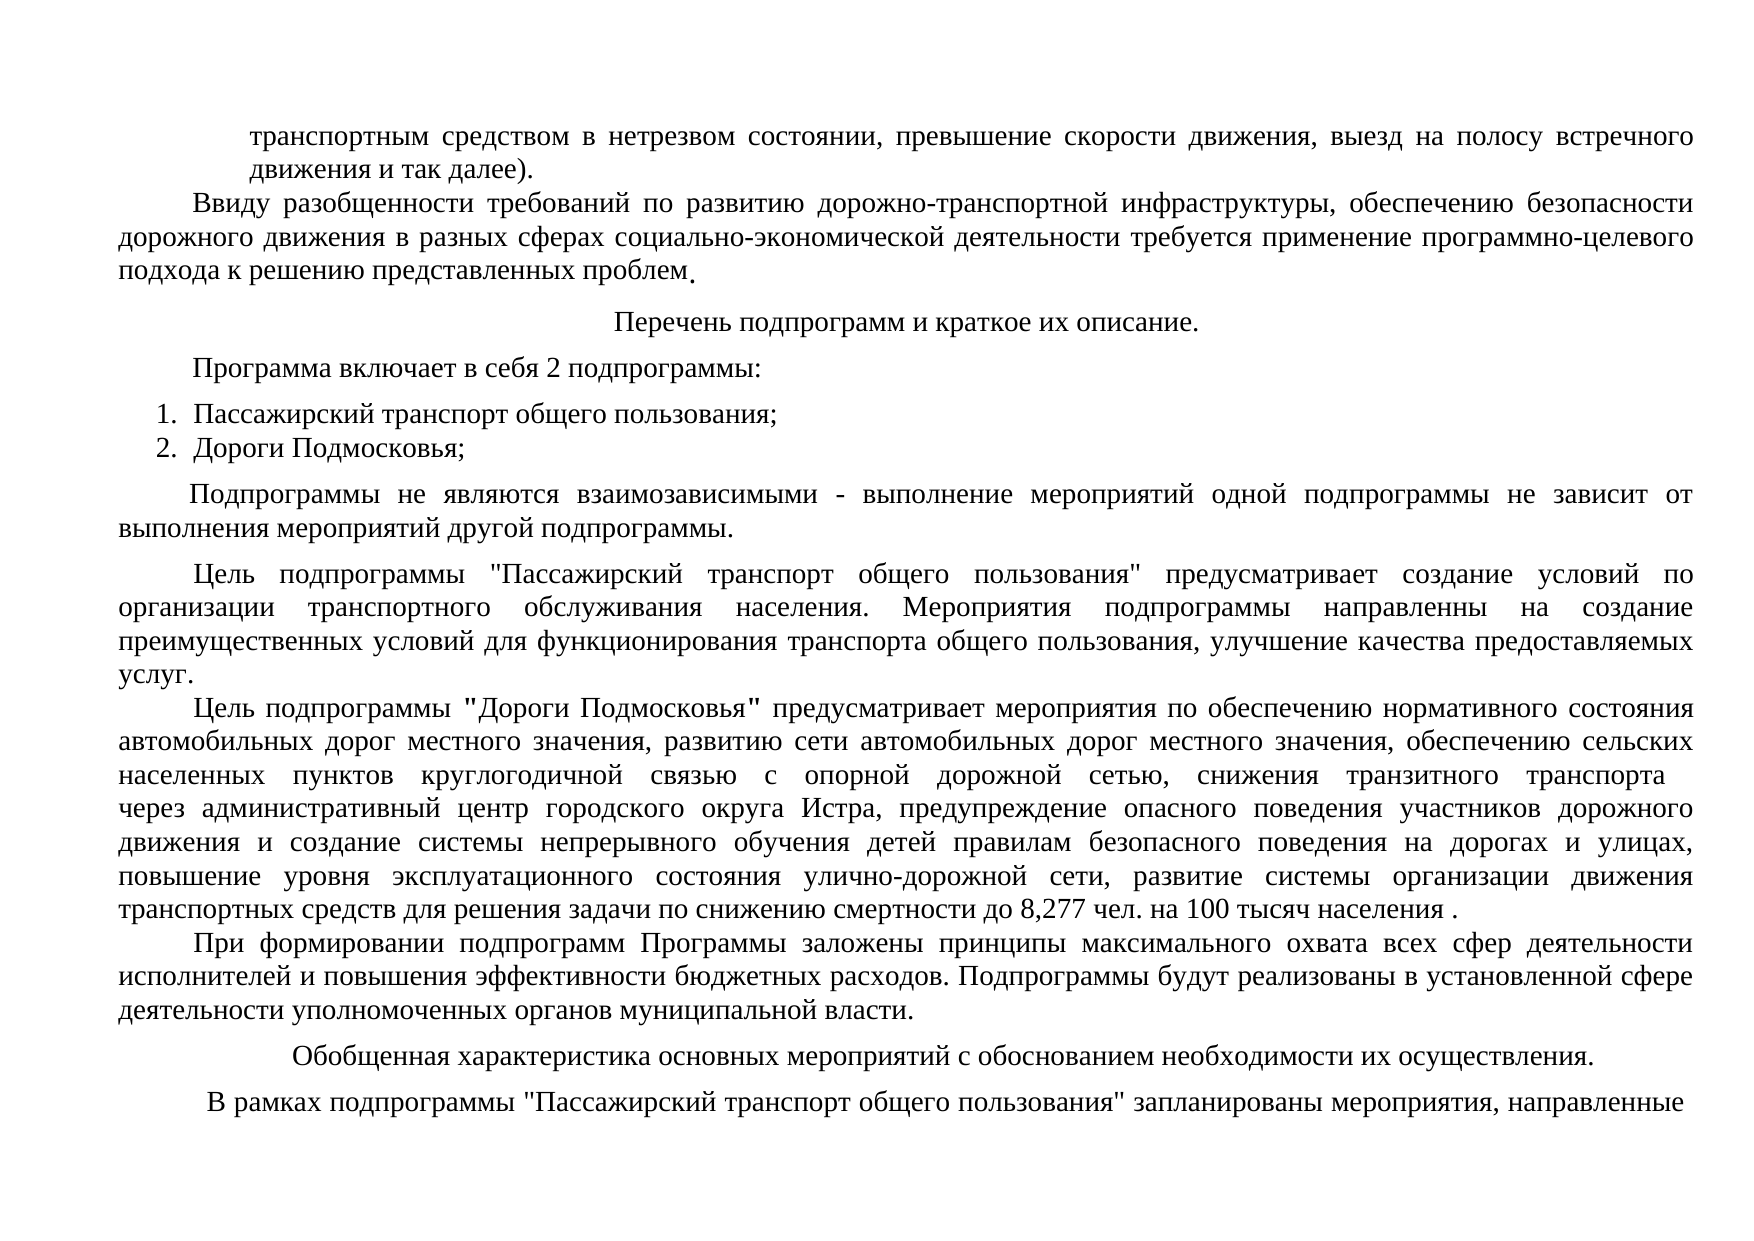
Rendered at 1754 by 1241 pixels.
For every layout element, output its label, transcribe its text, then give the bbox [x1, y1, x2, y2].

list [212, 118, 1695, 185]
text Ввиду разобщенности требований по развитию дорожно-транспортной инфраструктуры, обеспечению безопасности дорожного движения в разных сферах социально-экономической деятельности требуется применение программно-целевого подхода к решению представленных проблем. [118, 185, 1695, 292]
text Подпрограммы не являются взаимозависимыми - выполнение мероприятий одной подпрограммы не зависит от выполнения мероприятий другой подпрограммы. [118, 476, 1695, 543]
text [118, 1084, 1695, 1117]
text При формировании подпрограмм Программы заложены принципы максимального охвата всех сфер деятельности исполнителей и повышения эффективности бюджетных расходов. Подпрограммы будут реализованы в установленной сфере деятельности уполномоченных органов муниципальной власти. [118, 925, 1695, 1025]
list Пассажирский транспорт общего пользования; [156, 397, 1695, 430]
text Обобщенная характеристика основных мероприятий с обоснованием необходимости их осуществления. [118, 1038, 1695, 1071]
text Программа включает в себя 2 подпрограммы: [118, 351, 1695, 384]
text Перечень подпрограмм и краткое их описание. [118, 304, 1695, 338]
text Цель подпрограммы "Дороги Подмосковья" предусматривает мероприятия по обеспечению нормативного состояния автомобильных дорог местного значения, развитию сети автомобильных дорог местного значения, обеспечению сельских населенных пунктов круглогодичной связью с опорной дорожной сетью, снижения транзитного транспорта через административный центр городского округа Истра, предупреждение опасного поведения участников дорожного движения и создание системы непрерывного обучения детей правилам безопасного поведения на дорогах и улицах, повышение уровня эксплуатационного состояния улично-дорожной сети, развитие системы организации движения транспортных средств для решения задачи по снижению смертности до 8,277 чел. на 100 тысяч населения . [118, 690, 1695, 925]
list Дороги Подмосковья; [156, 430, 1695, 464]
text Цель подпрограммы "Пассажирский транспорт общего пользования" предусматривает создание условий по организации транспортного обслуживания населения. Мероприятия подпрограммы направленны на создание преимущественных условий для функционирования транспорта общего пользования, улучшение качества предоставляемых услуг. [118, 556, 1695, 690]
